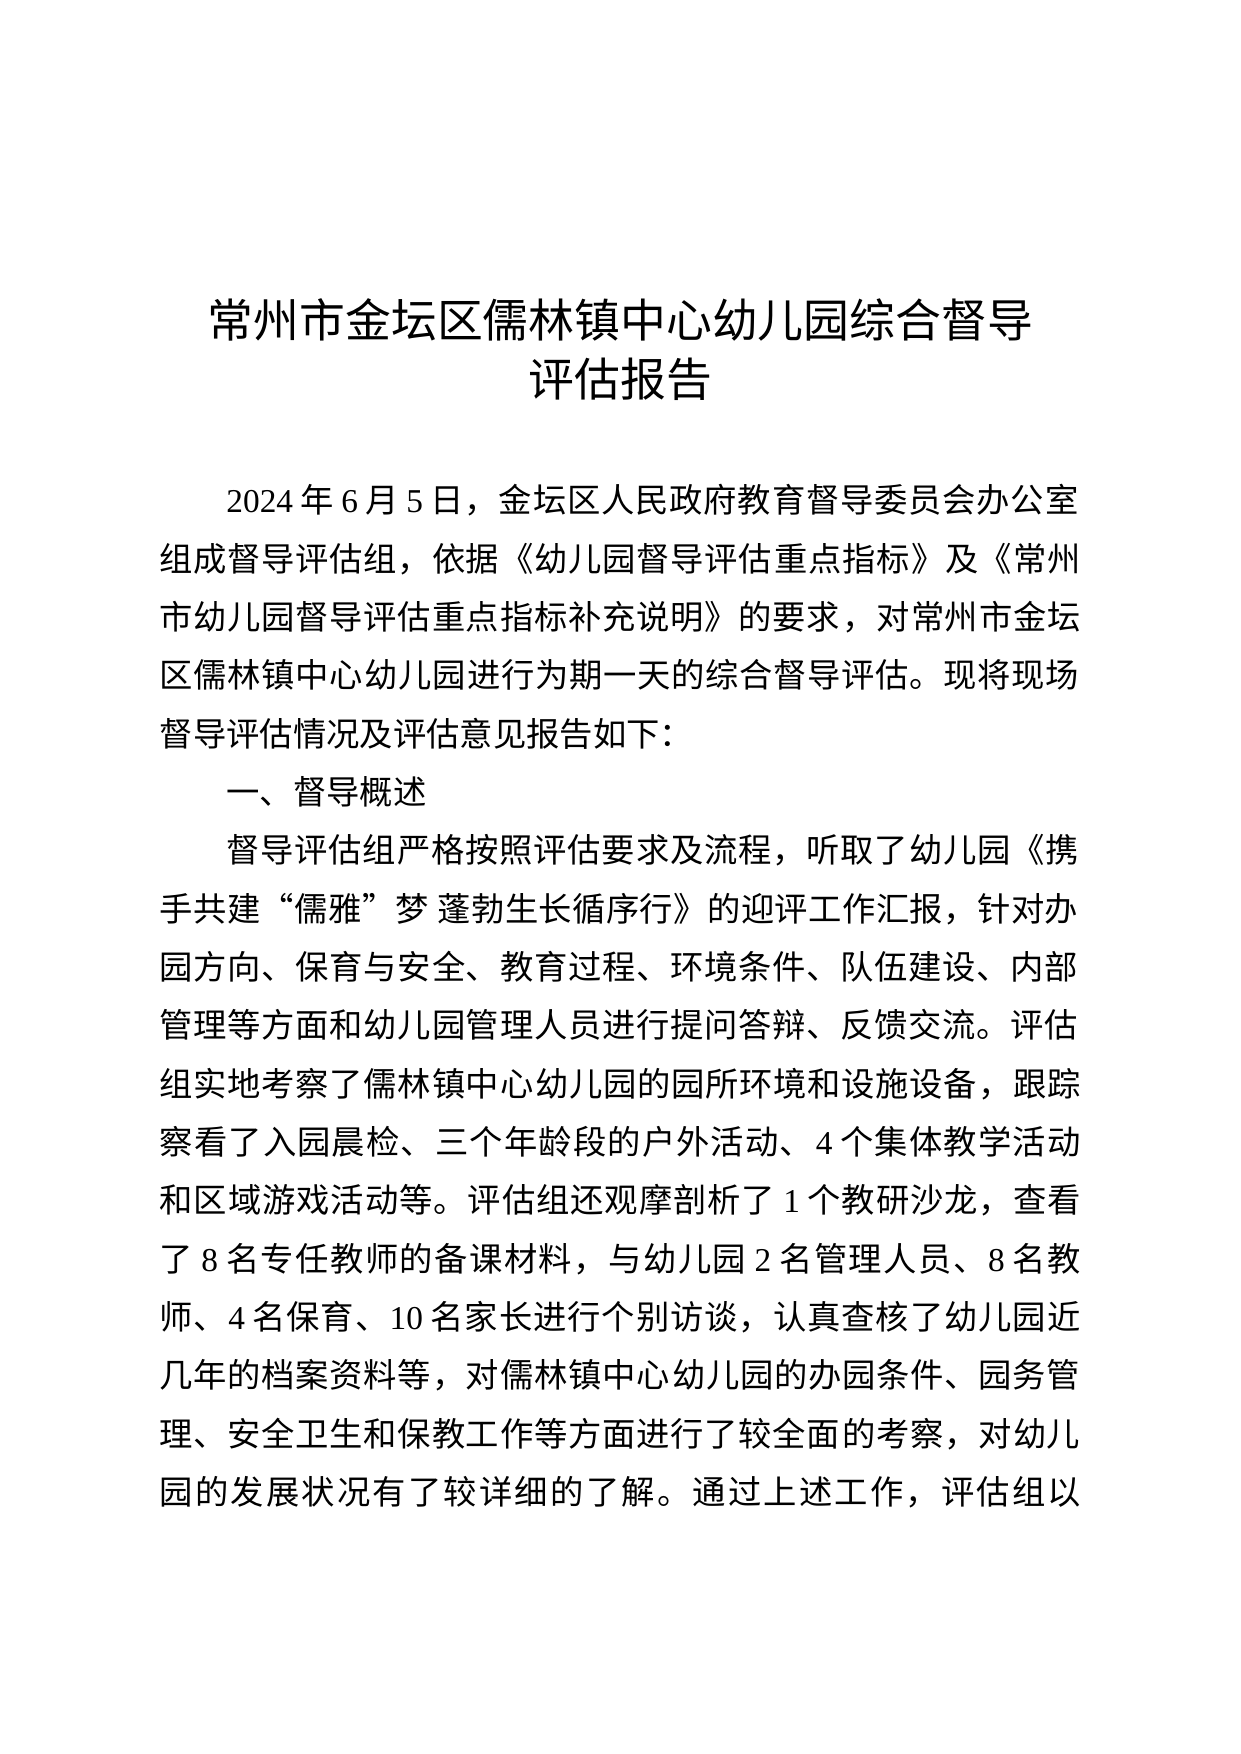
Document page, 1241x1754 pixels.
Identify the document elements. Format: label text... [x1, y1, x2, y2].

text 2024年6月5日，金坛区人民政府教育督导委员会办公室组成督导评估组，依据《幼儿园督导评估重点指标》及《常州市幼儿园督导评估重点指标补充说明》的要求，对常州市金坛区儒林镇中心幼儿园进行为期一天的综合督导评估。现将现场督导评估情况及评估意见报告如下： [159, 466, 1081, 758]
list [159, 816, 1081, 1516]
text 常州市金坛区儒林镇中心幼儿园综合督导 [159, 291, 1081, 349]
text 评估报告 [159, 349, 1081, 408]
text 一、督导概述 [159, 758, 1081, 816]
